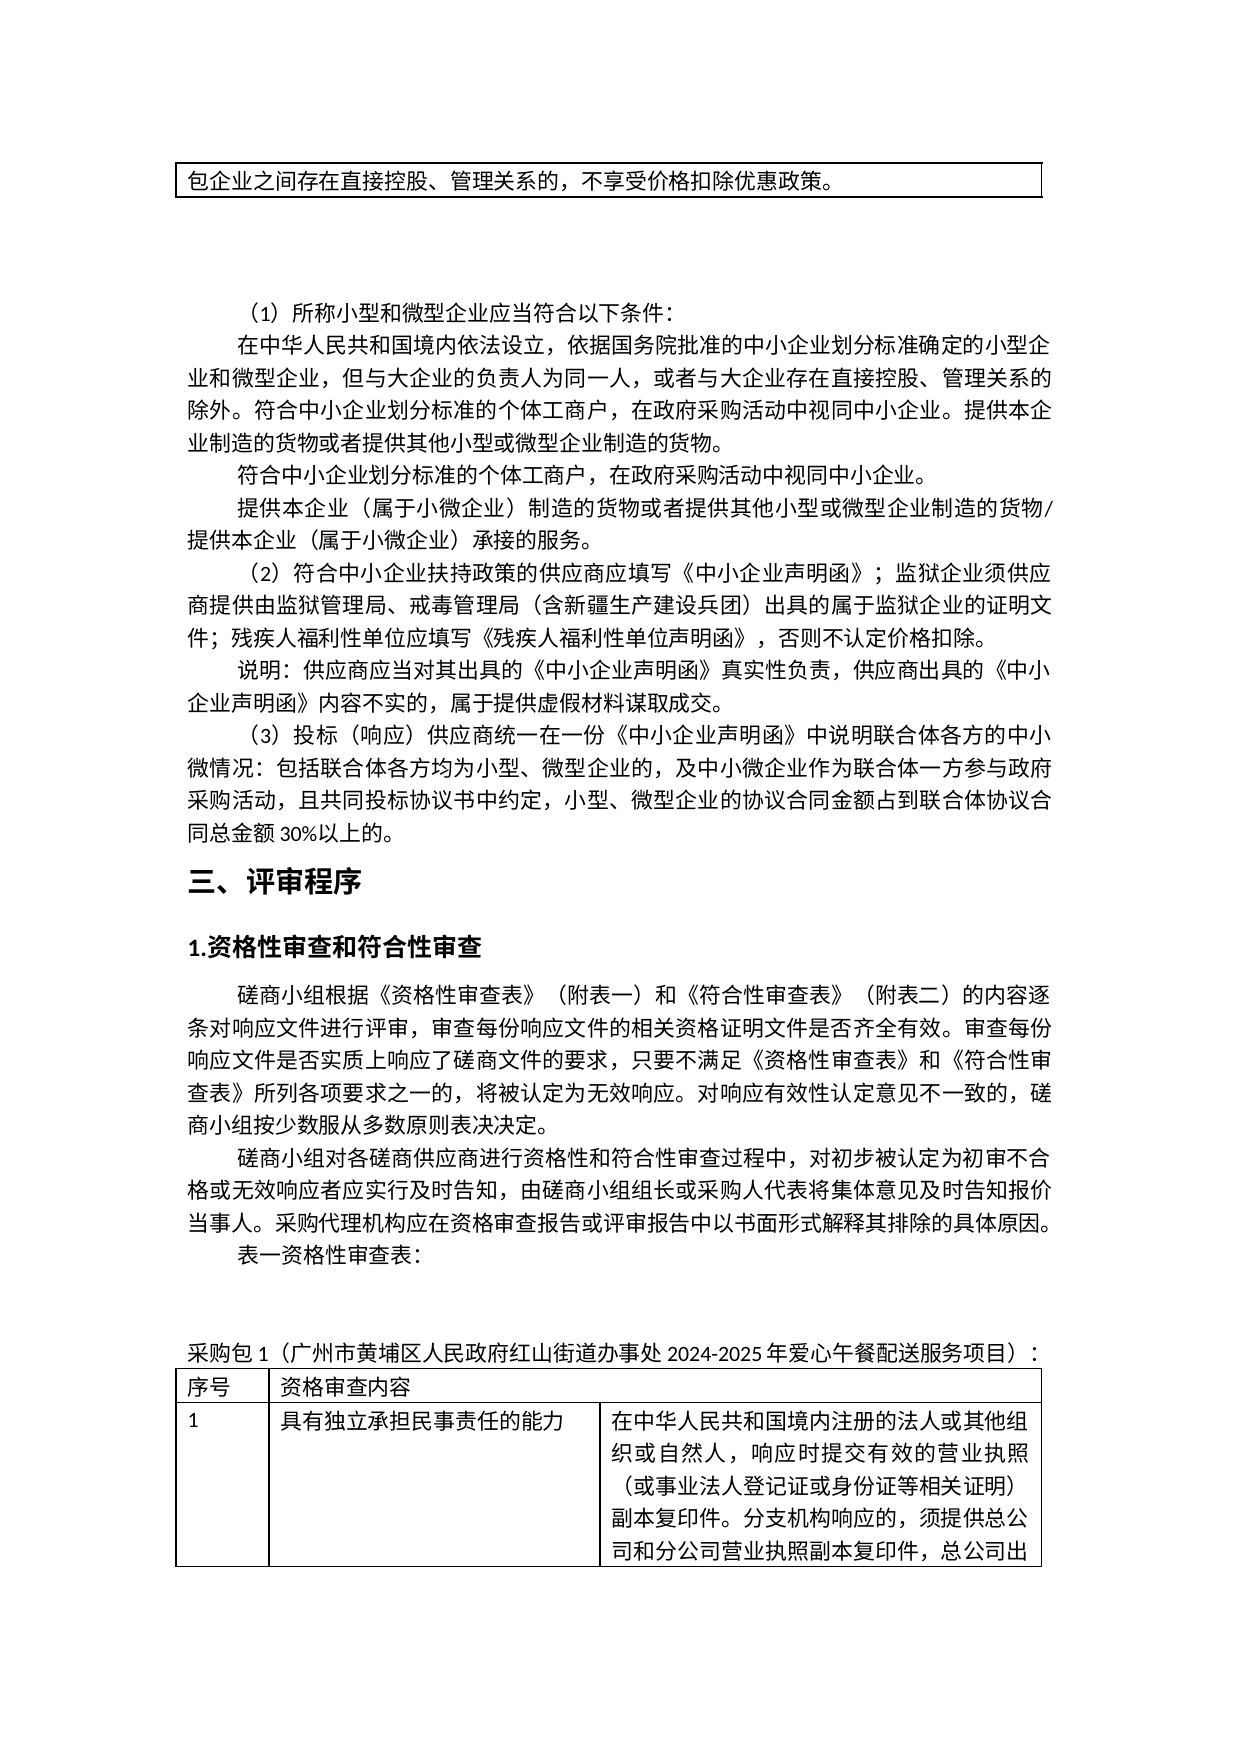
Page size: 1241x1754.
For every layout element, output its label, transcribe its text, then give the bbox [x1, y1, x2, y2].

text 在中华人民共和国境内依法设立，依据国务院批准的中小企业划分标准确定的小型企业和微型企业，但与大企业的负责人为同一人，或者与大企业存在直接控股、管理关系的除外。符合中小企业划分标准的个体工商户，在政府采购活动中视同中小企业。提供本企业制造的货物或者提供其他小型或微型企业制造的货物。 [187, 328, 1053, 458]
table_cell 1 [177, 1403, 268, 1566]
text 采购包1（广州市黄埔区人民政府红山街道办事处2024-2025年爱心午餐配送服务项目）： [187, 1335, 1053, 1368]
table_header 序号 [177, 1369, 268, 1402]
text （3）投标（响应）供应商统一在一份《中小企业声明函》中说明联合体各方的中小微情况：包括联合体各方均为小型、微型企业的，及中小微企业作为联合体一方参与政府采购活动，且共同投标协议书中约定，小型、微型企业的协议合同金额占到联合体协议合同总金额30%以上的。 [187, 718, 1053, 848]
text 磋商小组对各磋商供应商进行资格性和符合性审查过程中，对初步被认定为初审不合格或无效响应者应实行及时告知，由磋商小组组长或采购人代表将集体意见及时告知报价当事人。采购代理机构应在资格审查报告或评审报告中以书面形式解释其排除的具体原因。 [187, 1140, 1053, 1238]
table_header 资格审查内容 [270, 1369, 1041, 1402]
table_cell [601, 1403, 1041, 1566]
text （1）所称小型和微型企业应当符合以下条件： [187, 295, 1053, 328]
text 三、评审程序 [187, 848, 1053, 913]
text 提供本企业（属于小微企业）制造的货物或者提供其他小型或微型企业制造的货物/提供本企业（属于小微企业）承接的服务。 [187, 490, 1053, 555]
text 表一资格性审查表： [187, 1238, 1053, 1270]
text 符合中小企业划分标准的个体工商户，在政府采购活动中视同中小企业。 [187, 458, 1053, 490]
text （2）符合中小企业扶持政策的供应商应填写《中小企业声明函》；监狱企业须供应商提供由监狱管理局、戒毒管理局（含新疆生产建设兵团）出具的属于监狱企业的证明文件；残疾人福利性单位应填写《残疾人福利性单位声明函》，否则不认定价格扣除。 [187, 555, 1053, 653]
text 说明：供应商应当对其出具的《中小企业声明函》真实性负责，供应商出具的《中小企业声明函》内容不实的，属于提供虚假材料谋取成交。 [187, 653, 1053, 718]
table_cell 具有独立承担民事责任的能力 [270, 1403, 599, 1566]
text 磋商小组根据《资格性审查表》（附表一）和《符合性审查表》（附表二）的内容逐条对响应文件进行评审，审查每份响应文件的相关资格证明文件是否齐全有效。审查每份响应文件是否实质上响应了磋商文件的要求，只要不满足《资格性审查表》和《符合性审查表》所列各项要求之一的，将被认定为无效响应。对响应有效性认定意见不一致的，磋商小组按少数服从多数原则表决决定。 [187, 978, 1053, 1140]
text 1.资格性审查和符合性审查 [187, 913, 1053, 978]
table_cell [177, 164, 1041, 196]
